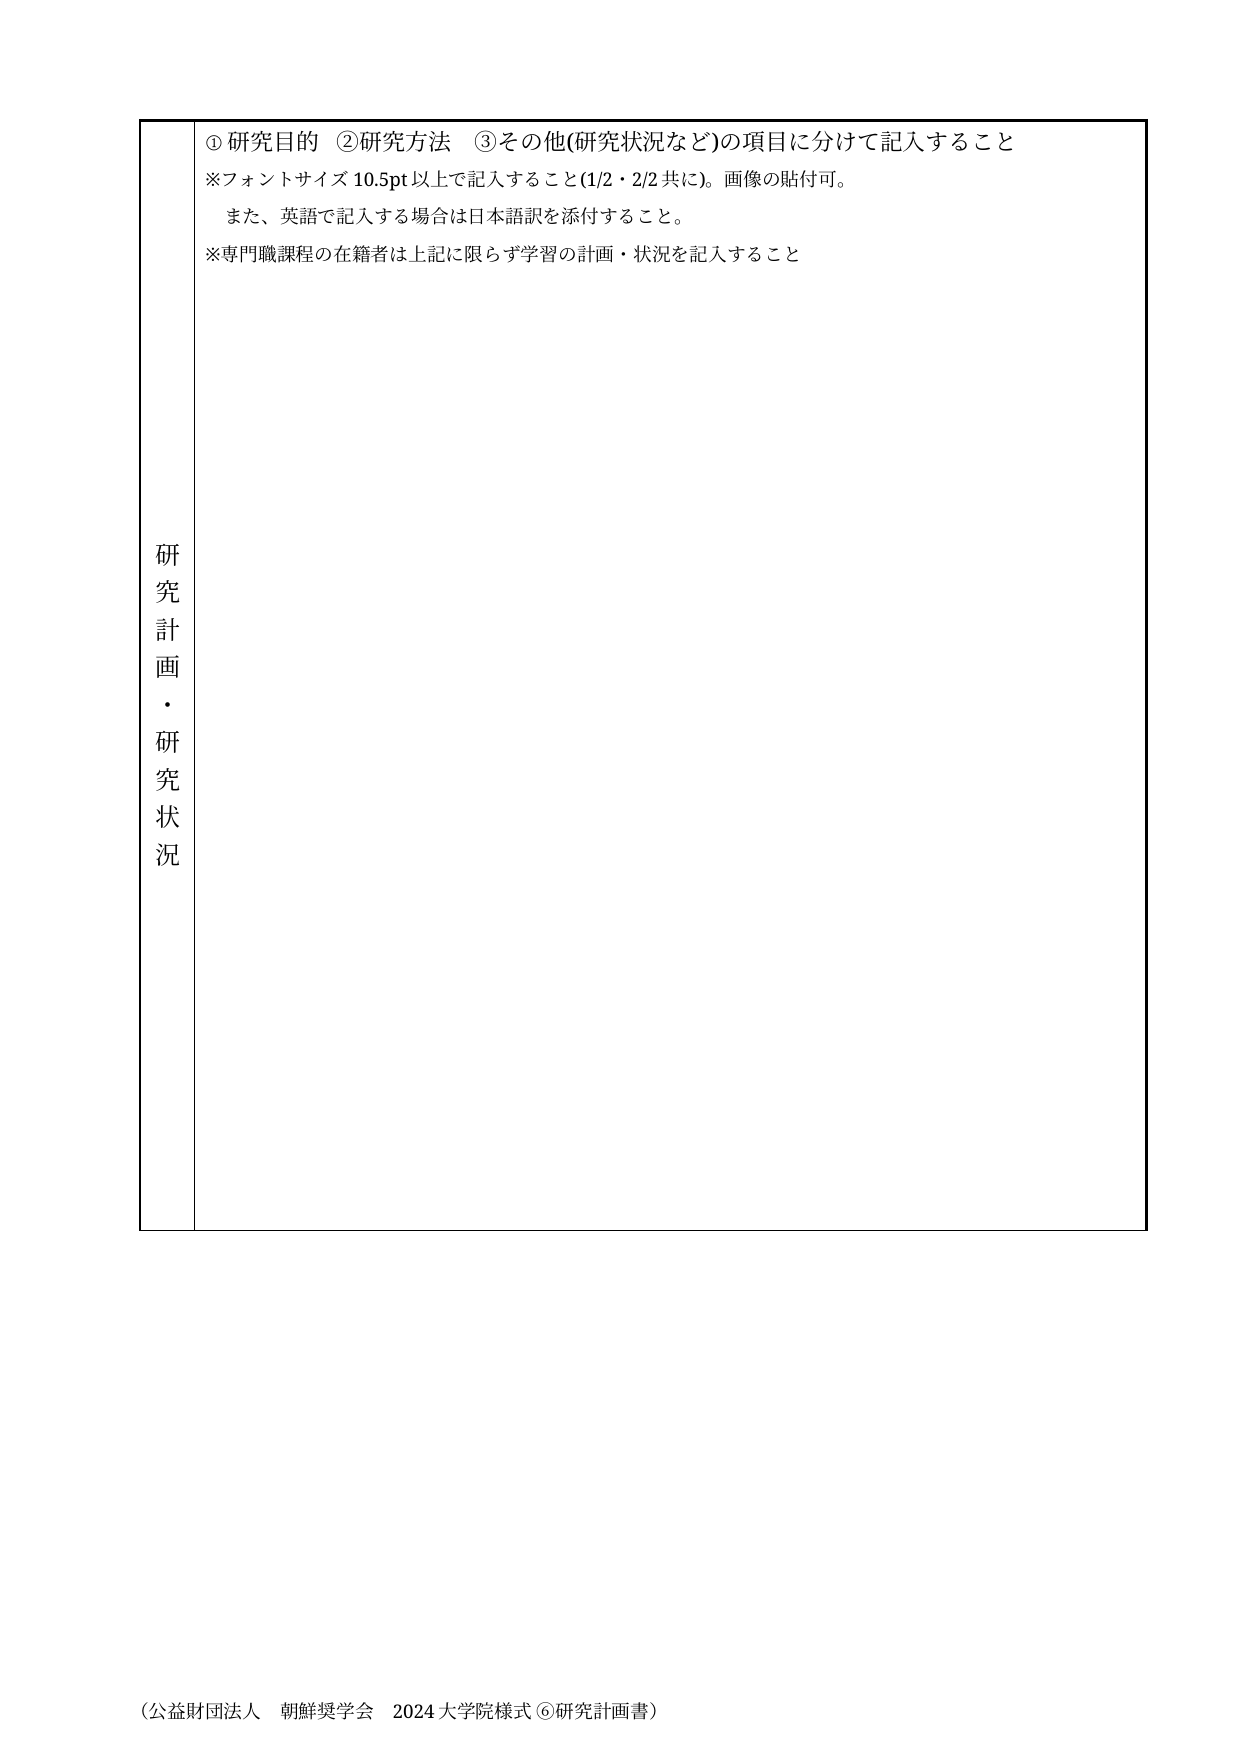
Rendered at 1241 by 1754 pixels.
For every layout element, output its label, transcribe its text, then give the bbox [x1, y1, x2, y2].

table_cell 研 究 計 画 ・ 研 究 状 況 [141, 122, 194, 1230]
table_cell ①研究目的 ②研究方法 ③その他(研究状況など)の項目に分けて記入すること ※フォントサイズ10.5pt以上で記入すること(1/2・2/2共に)。画像の貼付可。 また、英語で記入する場合は日本語訳を添付すること。 ※専門職課程の在籍者は上記に限らず学習の計画・状況を記入すること [195, 122, 1145, 1230]
